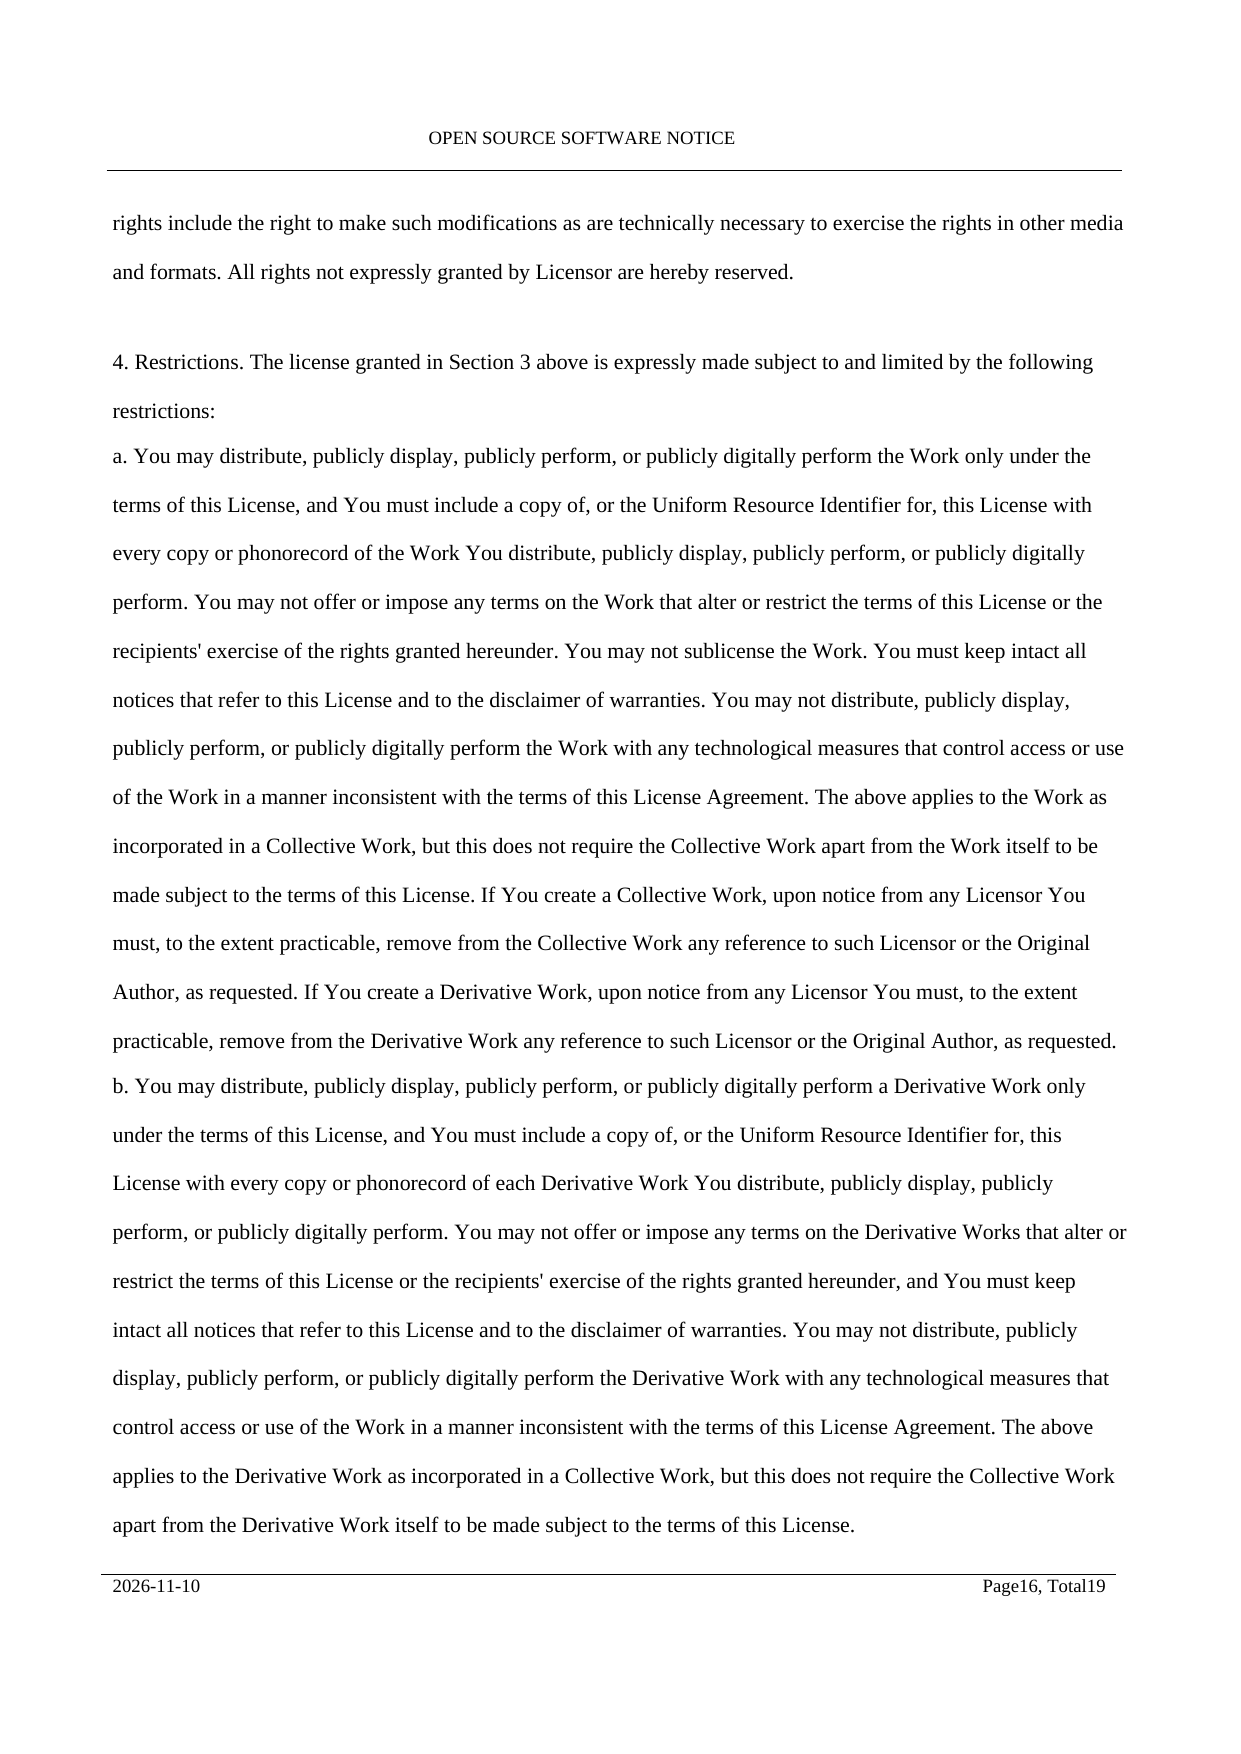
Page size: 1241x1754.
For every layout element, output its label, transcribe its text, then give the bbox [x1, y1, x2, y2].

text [112, 206, 1128, 288]
text 4. Restrictions. The license granted in Section 3 above is expressly made subject to and limited by the following restrictions: [112, 345, 1128, 427]
text b. You may distribute, publicly display, publicly perform, or publicly digitally perform a Derivative Work only under the terms of this License, and You must include a copy of, or the Uniform Resource Identifier for, this License with every copy or phonorecord of each Derivative Work You distribute, publicly display, publicly perform, or publicly digitally perform. You may not offer or impose any terms on the Derivative Works that alter or restrict the terms of this License or the recipients' exercise of the rights granted hereunder, and You must keep intact all notices that refer to this License and to the disclaimer of warranties. You may not distribute, publicly display, publicly perform, or publicly digitally perform the Derivative Work with any technological measures that control access or use of the Work in a manner inconsistent with the terms of this License Agreement. The above applies to the Derivative Work as incorporated in a Collective Work, but this does not require the Collective Work apart from the Derivative Work itself to be made subject to the terms of this License. [112, 1069, 1128, 1541]
text a. You may distribute, publicly display, publicly perform, or publicly digitally perform the Work only under the terms of this License, and You must include a copy of, or the Uniform Resource Identifier for, this License with every copy or phonorecord of the Work You distribute, publicly display, publicly perform, or publicly digitally perform. You may not offer or impose any terms on the Work that alter or restrict the terms of this License or the recipients' exercise of the rights granted hereunder. You may not sublicense the Work. You must keep intact all notices that refer to this License and to the disclaimer of warranties. You may not distribute, publicly display, publicly perform, or publicly digitally perform the Work with any technological measures that control access or use of the Work in a manner inconsistent with the terms of this License Agreement. The above applies to the Work as incorporated in a Collective Work, but this does not require the Collective Work apart from the Work itself to be made subject to the terms of this License. If You create a Collective Work, upon notice from any Licensor You must, to the extent practicable, remove from the Collective Work any reference to such Licensor or the Original Author, as requested. If You create a Derivative Work, upon notice from any Licensor You must, to the extent practicable, remove from the Derivative Work any reference to such Licensor or the Original Author, as requested. [112, 439, 1128, 1057]
